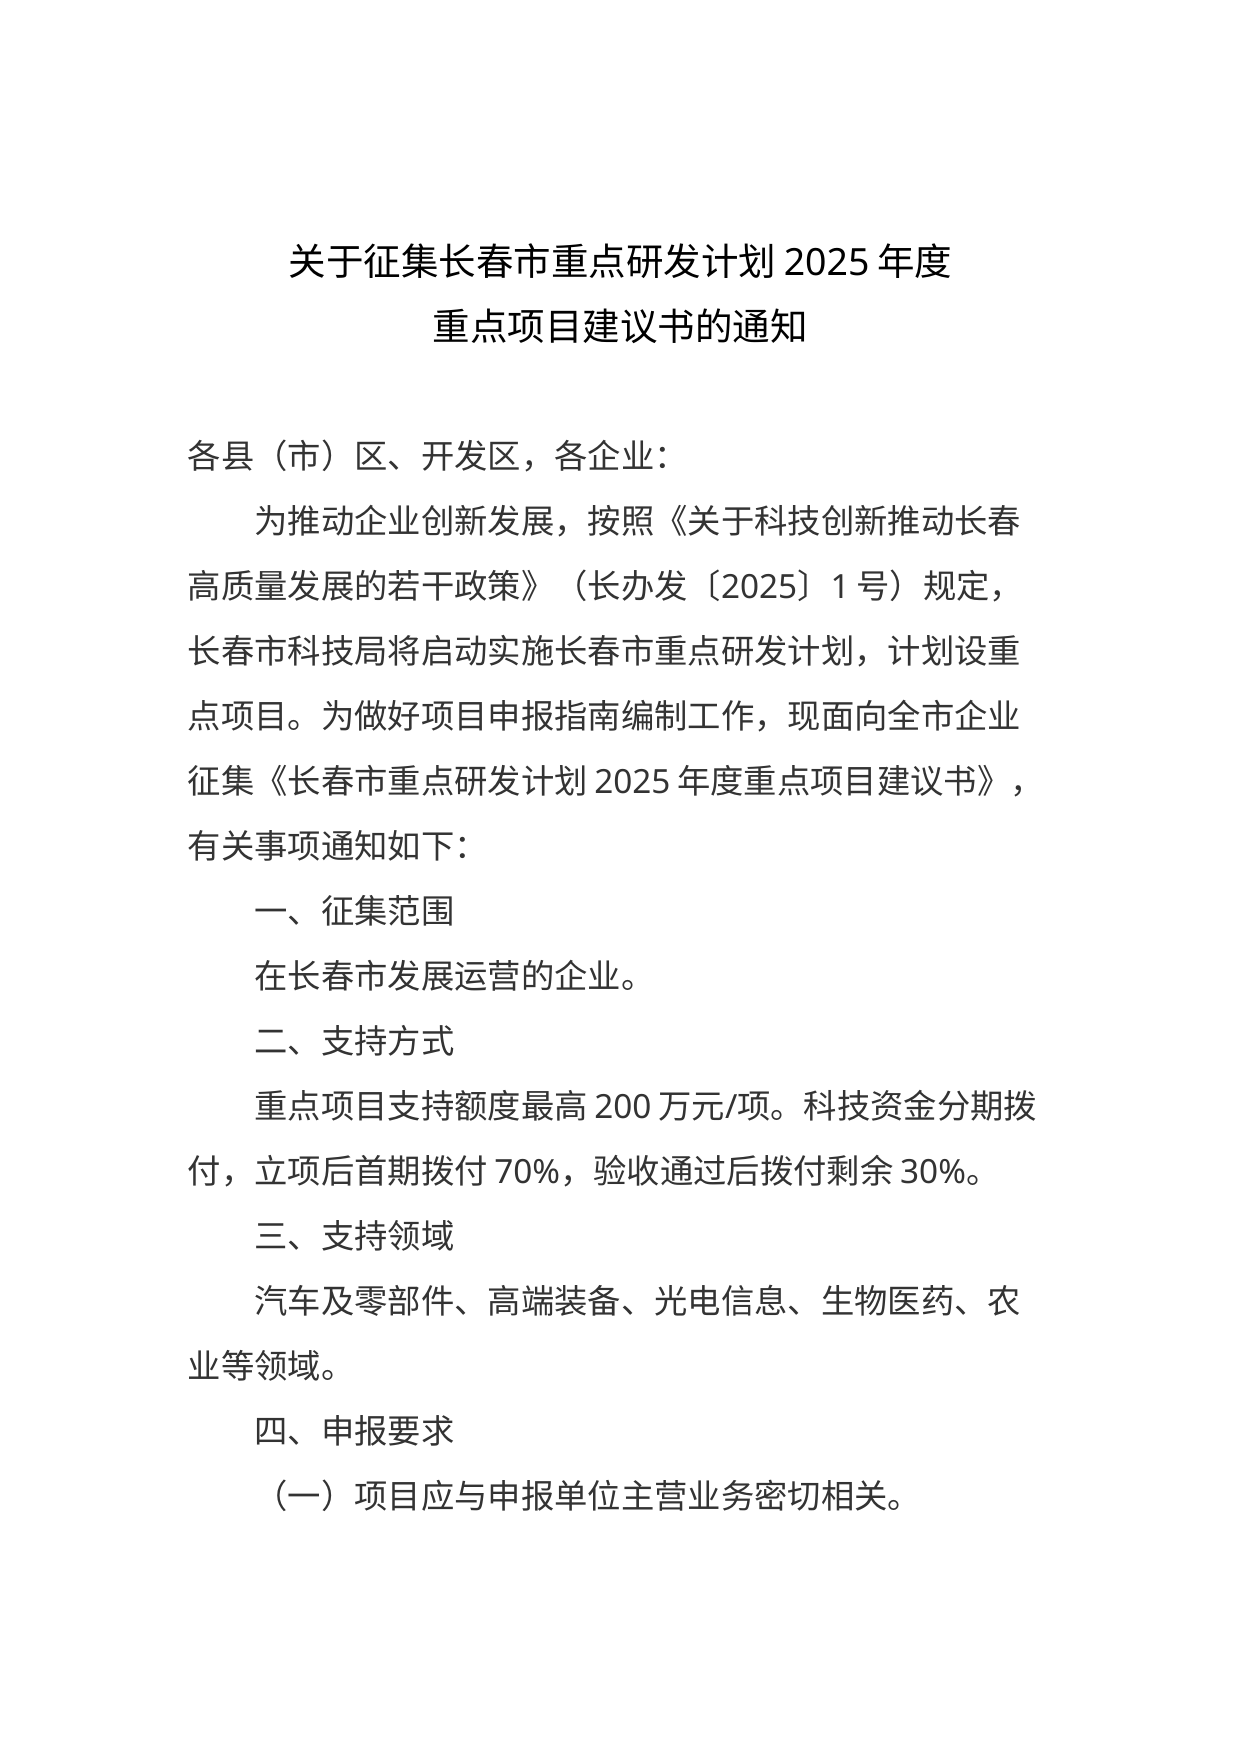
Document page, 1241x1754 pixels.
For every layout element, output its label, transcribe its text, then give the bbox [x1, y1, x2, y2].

text （一）项目应与申报单位主营业务密切相关。 [187, 1462, 1053, 1527]
text 重点项目支持额度最高200万元/项。科技资金分期拨付，立项后首期拨付70%，验收通过后拨付剩余30%。 [187, 1072, 1053, 1202]
text 为推动企业创新发展，按照《关于科技创新推动长春高质量发展的若干政策》（长办发〔2025〕1号）规定，长春市科技局将启动实施长春市重点研发计划，计划设重点项目。为做好项目申报指南编制工作，现面向全市企业征集《长春市重点研发计划2025年度重点项目建议书》，有关事项通知如下： [187, 487, 1053, 877]
text 汽车及零部件、高端装备、光电信息、生物医药、农业等领域。 [187, 1267, 1053, 1397]
text 关于征集长春市重点研发计划2025年度 [187, 227, 1053, 292]
text 在长春市发展运营的企业。 [187, 942, 1053, 1007]
text 四、申报要求 [187, 1397, 1053, 1462]
text 重点项目建议书的通知 [187, 292, 1053, 357]
text 二、支持方式 [187, 1007, 1053, 1072]
text 三、支持领域 [187, 1202, 1053, 1267]
text 一、征集范围 [187, 877, 1053, 942]
text 各县（市）区、开发区，各企业： [187, 422, 1053, 487]
